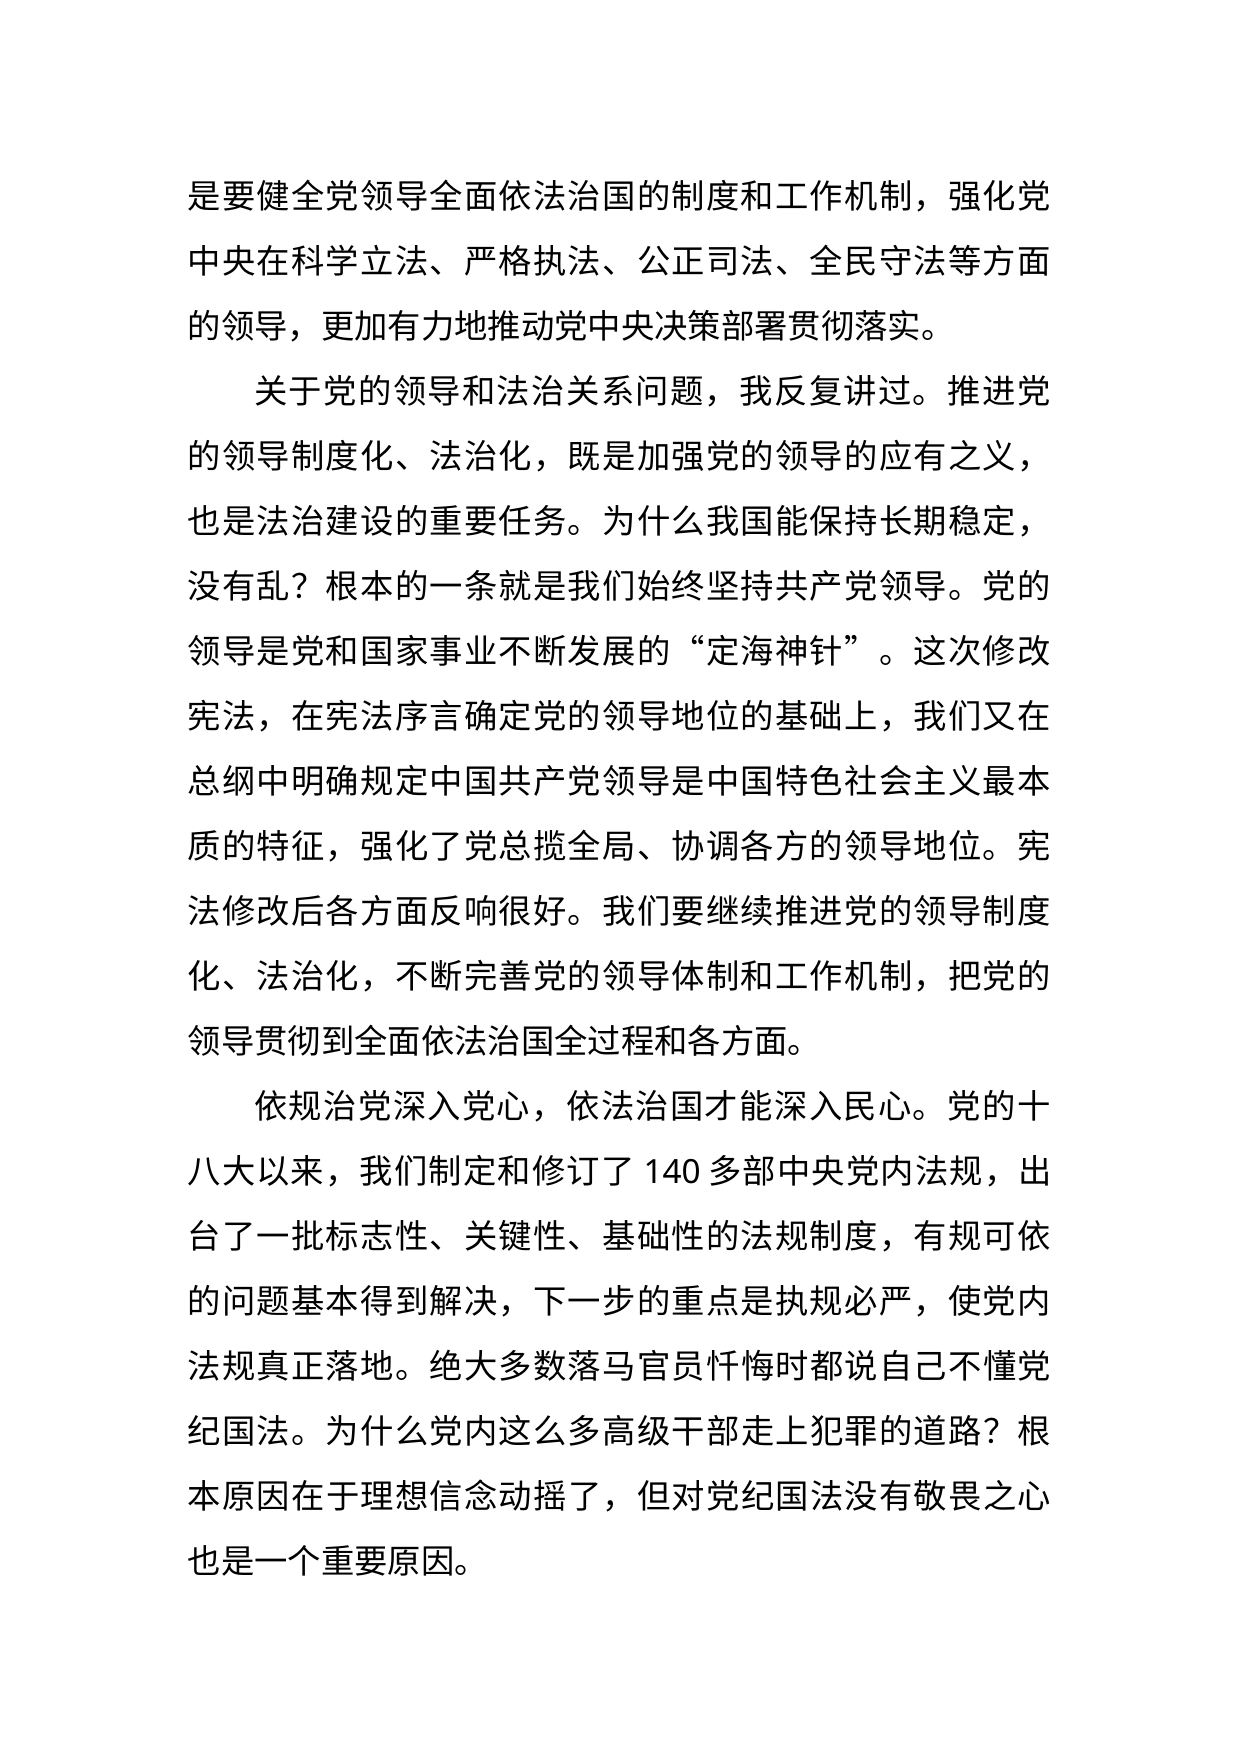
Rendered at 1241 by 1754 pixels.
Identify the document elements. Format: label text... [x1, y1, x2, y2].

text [187, 162, 1053, 357]
text 关于党的领导和法治关系问题，我反复讲过。推进党的领导制度化、法治化，既是加强党的领导的应有之义，也是法治建设的重要任务。为什么我国能保持长期稳定，没有乱？根本的一条就是我们始终坚持共产党领导。党的领导是党和国家事业不断发展的“定海神针”。这次修改宪法，在宪法序言确定党的领导地位的基础上，我们又在总纲中明确规定中国共产党领导是中国特色社会主义最本质的特征，强化了党总揽全局、协调各方的领导地位。宪法修改后各方面反响很好。我们要继续推进党的领导制度化、法治化，不断完善党的领导体制和工作机制，把党的领导贯彻到全面依法治国全过程和各方面。 [187, 357, 1053, 1072]
text 依规治党深入党心，依法治国才能深入民心。党的十八大以来，我们制定和修订了140多部中央党内法规，出台了一批标志性、关键性、基础性的法规制度，有规可依的问题基本得到解决，下一步的重点是执规必严，使党内法规真正落地。绝大多数落马官员忏悔时都说自己不懂党纪国法。为什么党内这么多高级干部走上犯罪的道路？根本原因在于理想信念动摇了，但对党纪国法没有敬畏之心也是一个重要原因。 [187, 1072, 1053, 1592]
